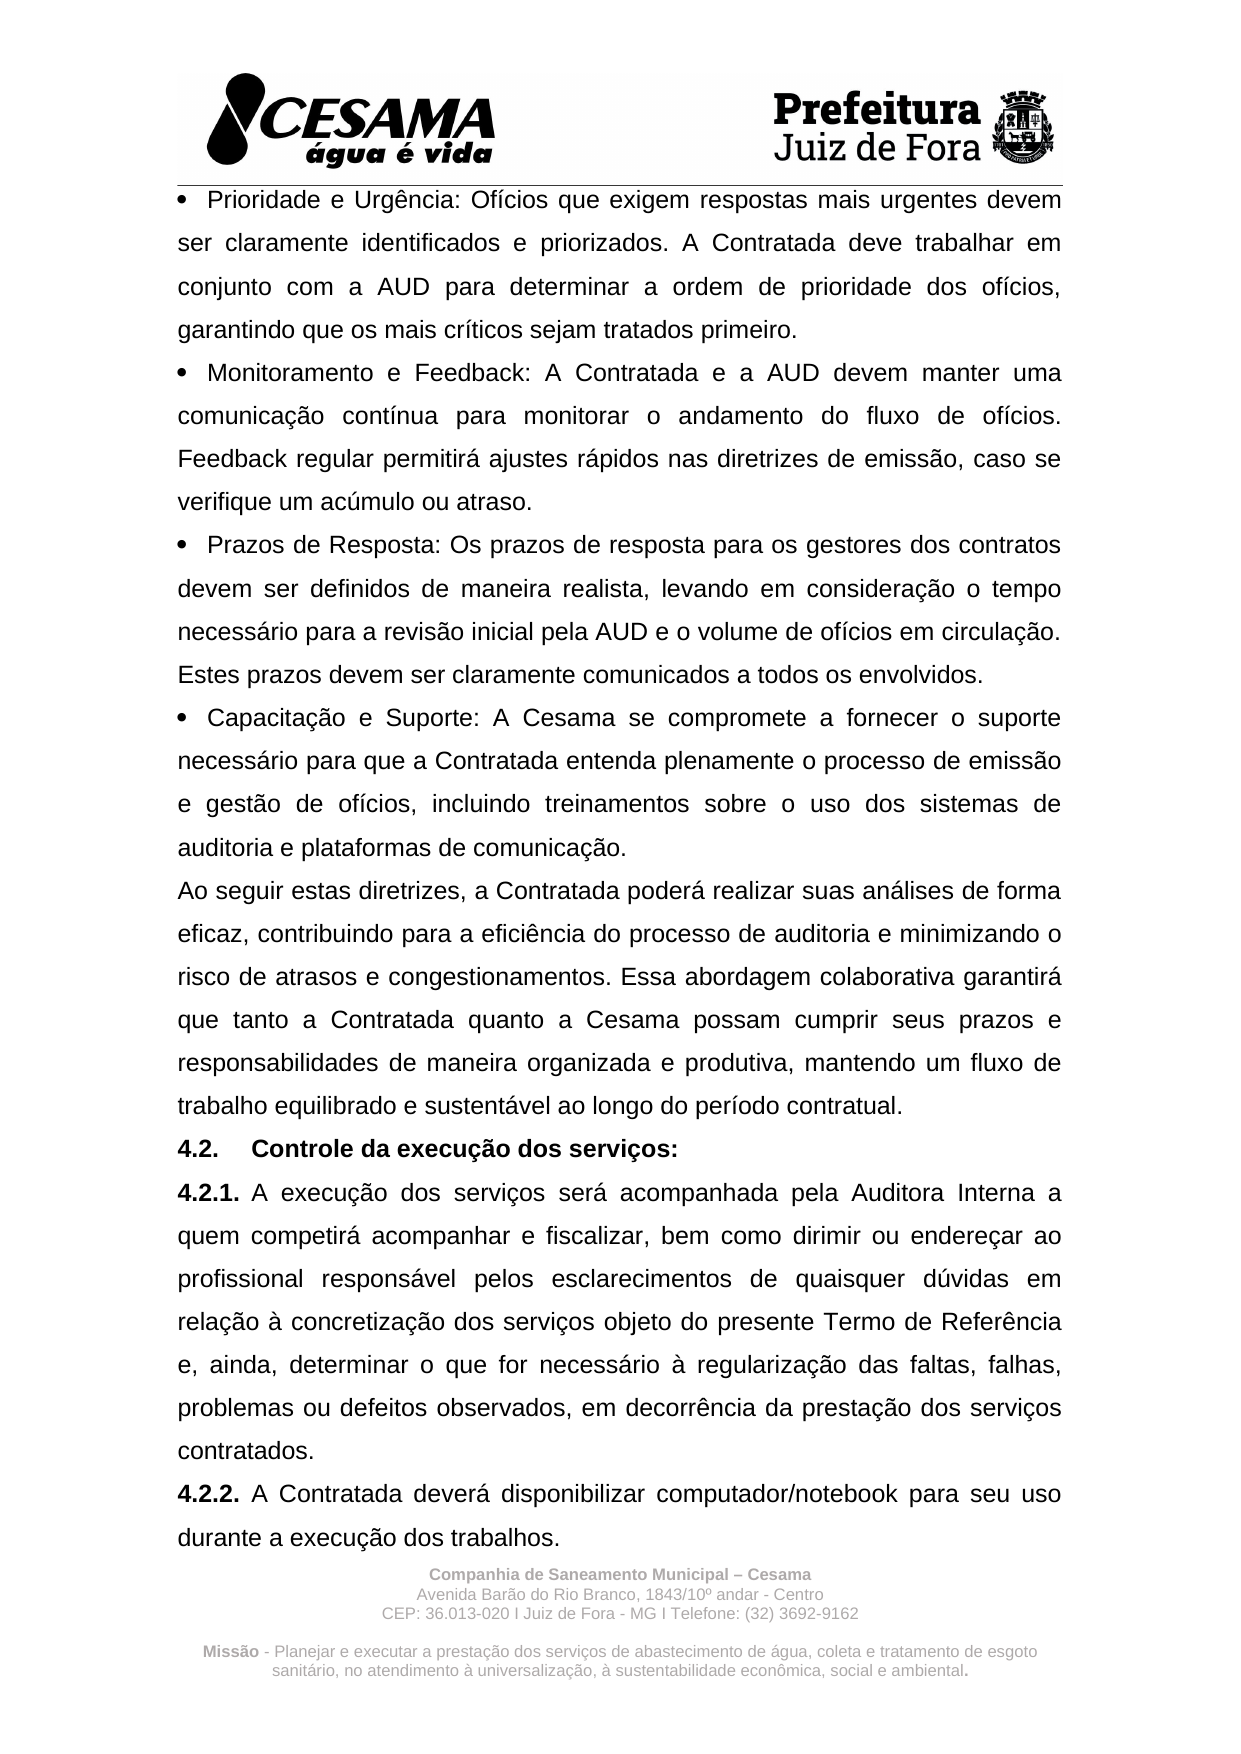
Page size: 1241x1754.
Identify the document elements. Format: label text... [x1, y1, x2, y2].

list Controle da execução dos serviços: [177, 1134, 1063, 1163]
picture [177, 73, 1063, 186]
text Ao seguir estas diretrizes, a Contratada poderá realizar suas análises de forma eficaz, contribuindo para a eficiência do processo de auditoria e minimizando o risco de atrasos e congestionamentos. Essa abordagem colaborativa garantirá que tanto a Contratada quanto a Cesama possam cumprir seus prazos e responsabilidades de maneira organizada e produtiva, mantendo um fluxo de trabalho equilibrado e sustentável ao longo do período contratual. [177, 876, 1063, 1120]
list Prazos de Resposta: Os prazos de resposta para os gestores dos contratos devem ser definidos de maneira realista, levando em consideração o tempo necessário para a revisão inicial pela AUD e o volume de ofícios em circulação. Estes prazos devem ser claramente comunicados a todos os envolvidos. [177, 530, 1063, 689]
list Prioridade e Urgência: Ofícios que exigem respostas mais urgentes devem ser claramente identificados e priorizados. A Contratada deve trabalhar em conjunto com a AUD para determinar a ordem de prioridade dos ofícios, garantindo que os mais críticos sejam tratados primeiro. [177, 186, 1063, 343]
list A execução dos serviços será acompanhada pela Auditora Interna a quem competirá acompanhar e fiscalizar, bem como dirimir ou endereçar ao profissional responsável pelos esclarecimentos de quaisquer dúvidas em relação à concretização dos serviços objeto do presente Termo de Referência e, ainda, determinar o que for necessário à regularização das faltas, falhas, problemas ou defeitos observados, em decorrência da prestação dos serviços contratados. [177, 1177, 1063, 1465]
list Monitoramento e Feedback: A Contratada e a AUD devem manter uma comunicação contínua para monitorar o andamento do fluxo de ofícios. Feedback regular permitirá ajustes rápidos nas diretrizes de emissão, caso se verifique um acúmulo ou atraso. [177, 358, 1063, 516]
list Capacitação e Suporte: A Cesama se compromete a fornecer o suporte necessário para que a Contratada entenda plenamente o processo de emissão e gestão de ofícios, incluindo treinamentos sobre o uso dos sistemas de auditoria e plataformas de comunicação. [177, 703, 1063, 861]
list A Contratada deverá disponibilizar computador/notebook para seu uso durante a execução dos trabalhos. [177, 1479, 1063, 1551]
